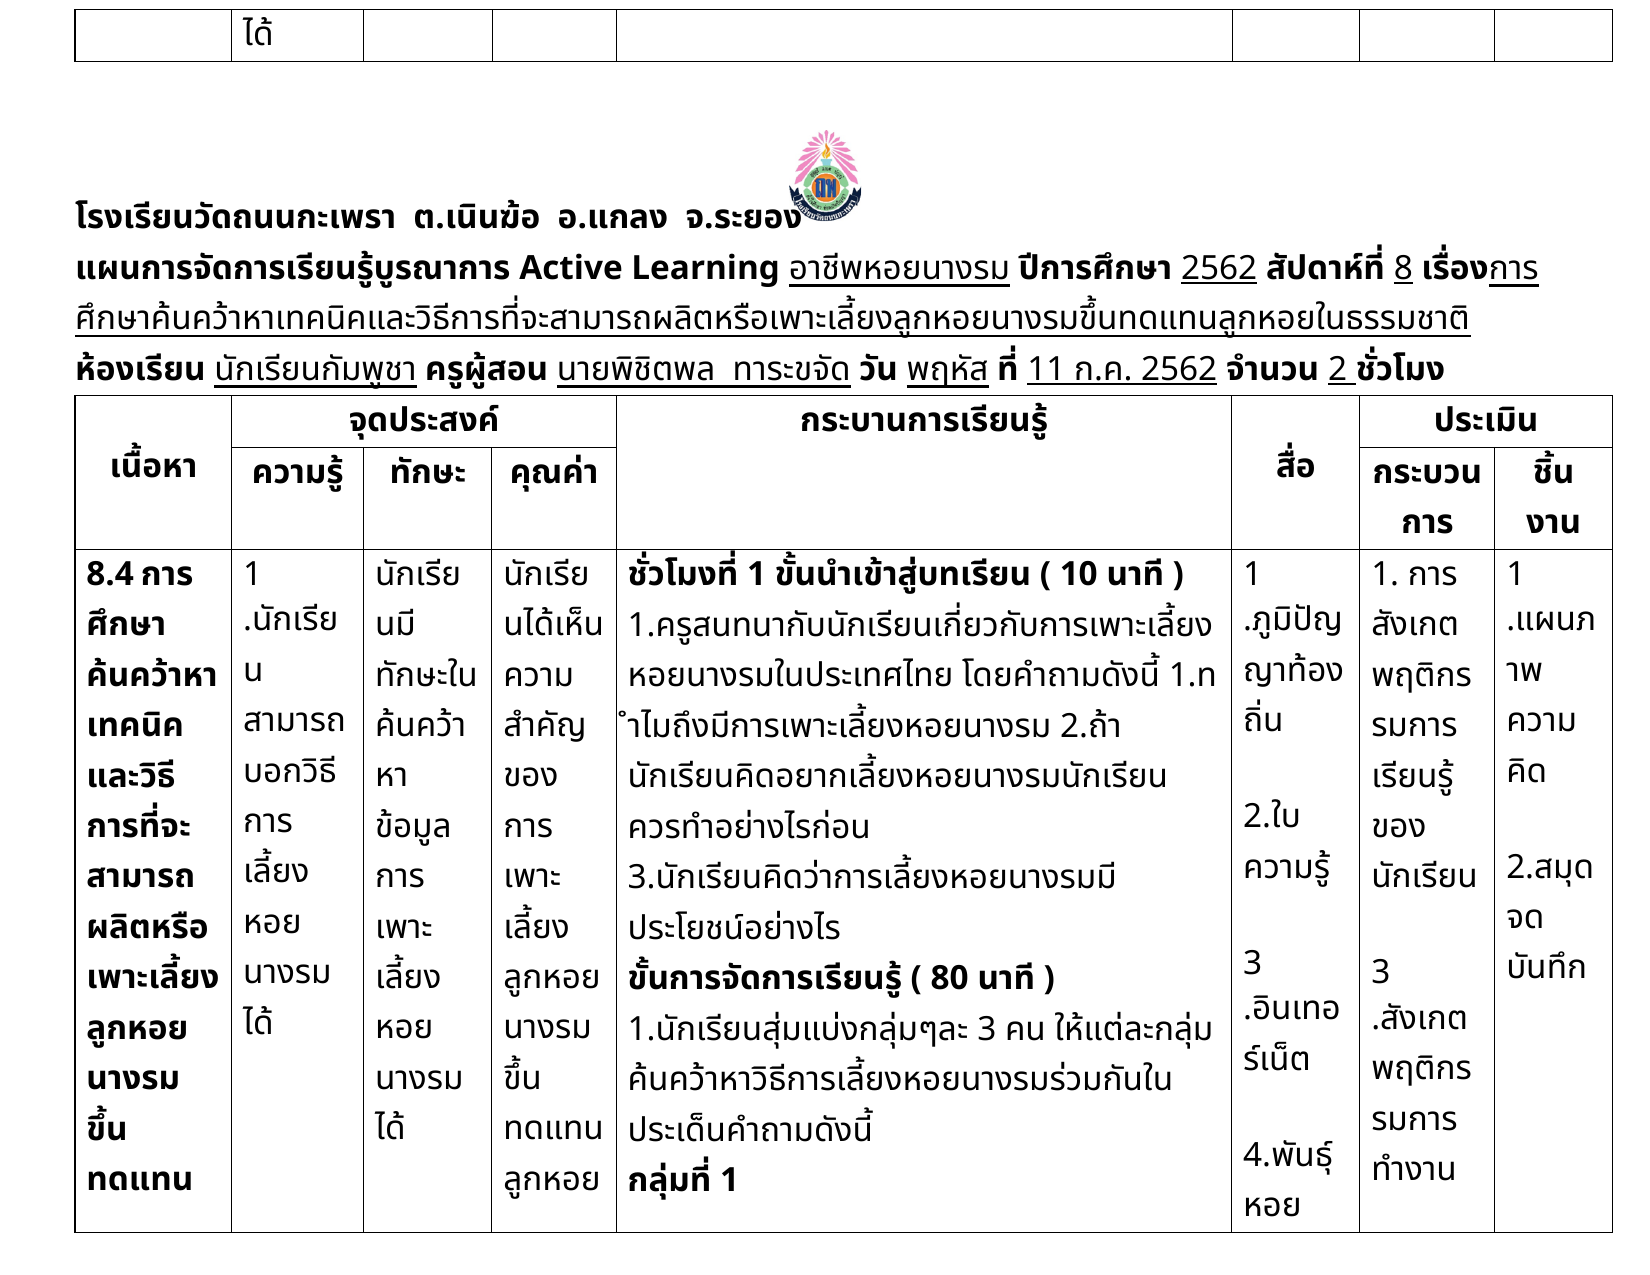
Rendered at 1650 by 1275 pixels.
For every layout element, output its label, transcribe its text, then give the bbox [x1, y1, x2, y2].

picture [789, 130, 862, 193]
table_header สื่อ [1232, 396, 1359, 549]
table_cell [76, 10, 231, 61]
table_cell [1360, 550, 1494, 1232]
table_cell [1232, 550, 1359, 1232]
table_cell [364, 10, 492, 61]
text แผนการจัดการเรียนรู้บูรณาการ Active Learning อาชีพหอยนางรม ปีการศึกษา 2562 สัปดาห์ที่ 8 เรื่องการศึกษาค้นคว้าหาเทคนิคและวิธีการที่จะสามารถผลิตหรือเพาะเลี้ยงลูกหอยนางรมขึ้นทดแทนลูกหอยในธรรมชาติห้องเรียน นักเรียนกัมพูชา ครูผู้สอน นายพิชิตพล ทาระขจัด วัน พฤหัส ที่ 11 ก.ค. 2562 จำนวน 2 ชั่วโมง [75, 244, 1594, 395]
table_header กระบานการเรียนรู้ [617, 396, 1231, 549]
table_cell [232, 10, 363, 61]
table_header จุดประสงค์ [232, 396, 616, 447]
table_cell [1495, 550, 1612, 1232]
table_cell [617, 550, 1231, 1232]
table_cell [1360, 10, 1494, 61]
table_cell ความรู้ [232, 448, 363, 549]
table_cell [364, 550, 491, 1232]
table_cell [493, 10, 616, 61]
text โรงเรียนวัดถนนกะเพรา ต.เนินฆ้อ อ.แกลง จ.ระยอง [75, 193, 1594, 244]
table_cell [1495, 10, 1612, 61]
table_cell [492, 550, 616, 1232]
table_cell ทักษะ [364, 448, 491, 549]
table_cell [76, 550, 231, 1232]
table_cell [232, 550, 363, 1232]
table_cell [617, 10, 1232, 61]
table_header เนื้อหา [76, 396, 231, 549]
table_header ประเมิน [1360, 396, 1612, 447]
table_cell ชิ้นงาน [1495, 448, 1612, 549]
table_cell คุณค่า [492, 448, 616, 549]
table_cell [1233, 10, 1359, 61]
table_cell กระบวนการ [1360, 448, 1494, 549]
